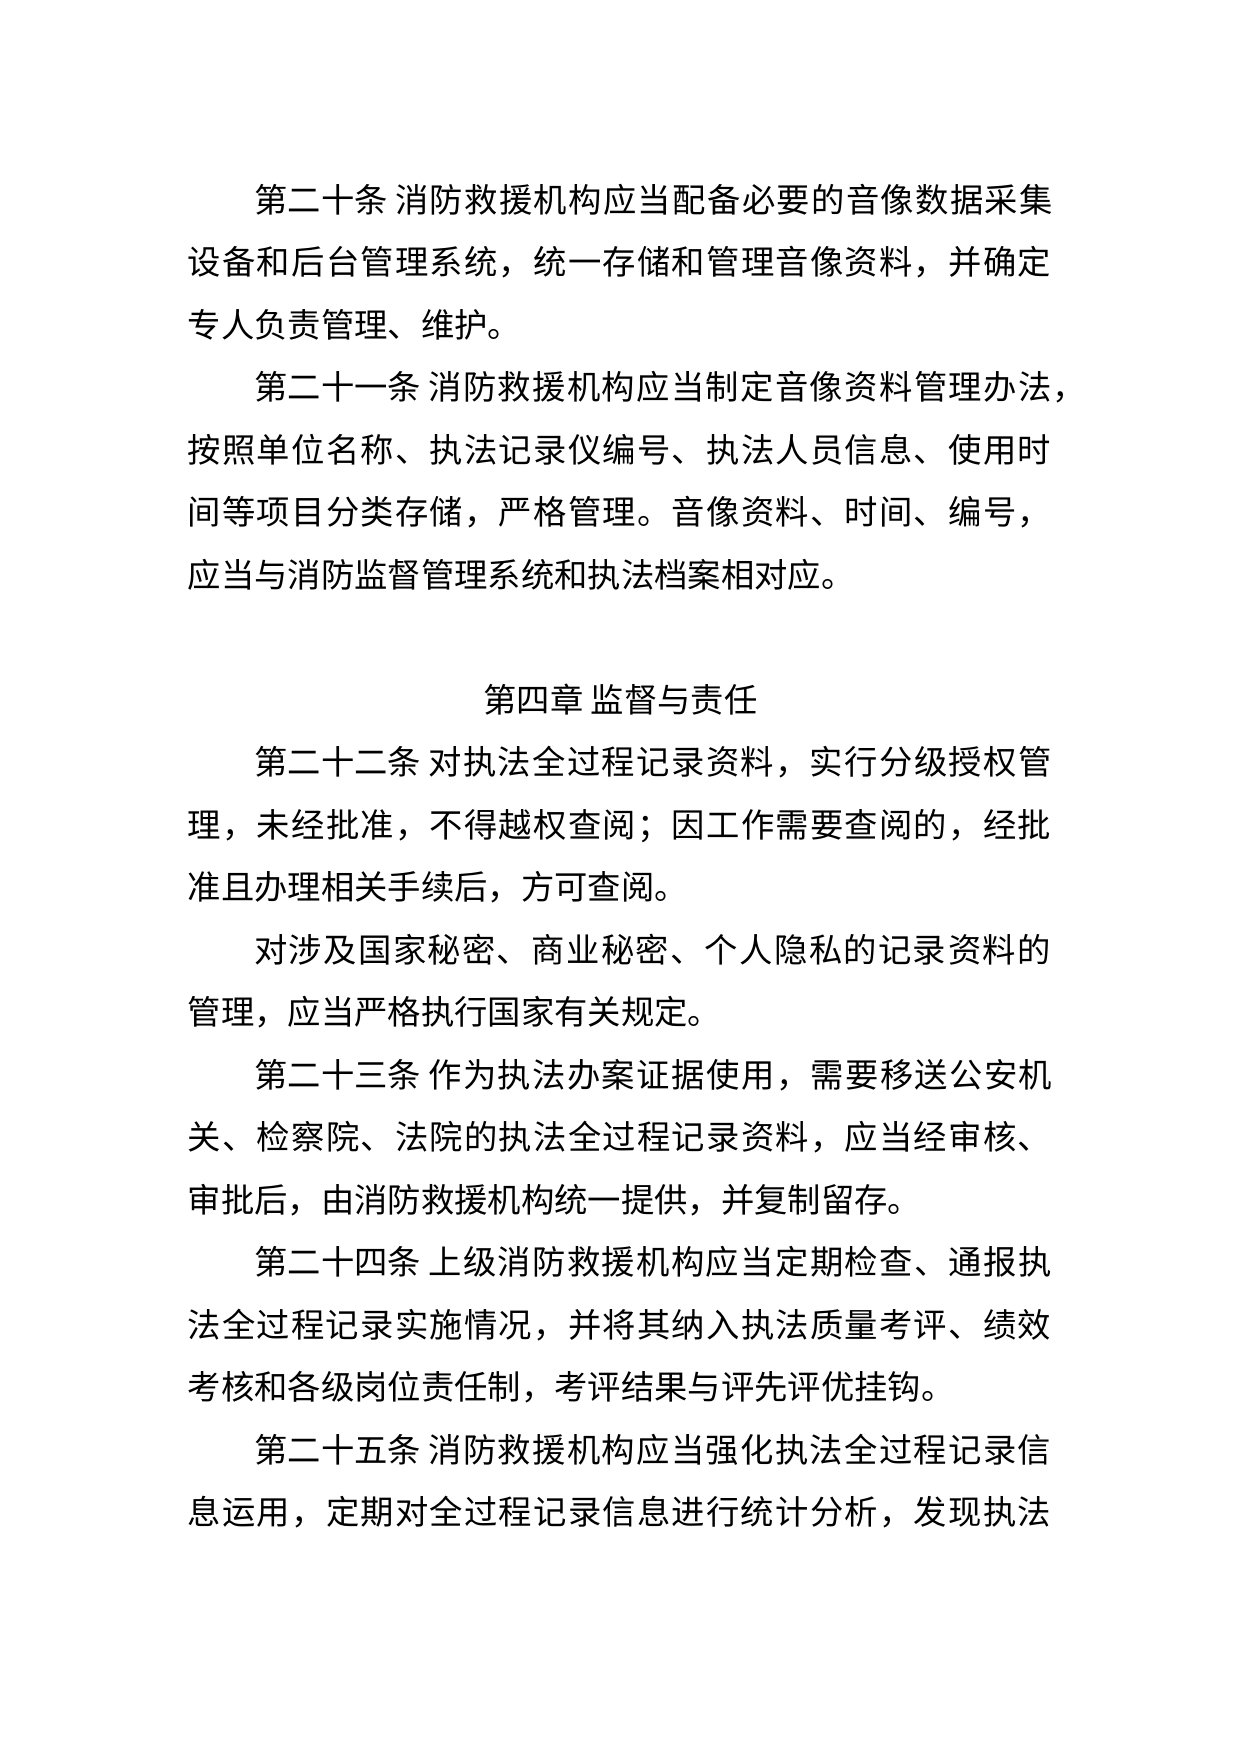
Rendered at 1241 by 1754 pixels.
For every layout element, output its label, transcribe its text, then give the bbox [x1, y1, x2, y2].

list 对执法全过程记录资料，实行分级授权管理，未经批准，不得越权查阅；因工作需要查阅的，经批准且办理相关手续后，方可查阅。 [187, 724, 1053, 912]
list 作为执法办案证据使用，需要移送公安机关、检察院、法院的执法全过程记录资料，应当经审核、审批后，由消防救援机构统一提供，并复制留存。 [187, 1037, 1053, 1224]
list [187, 1412, 1053, 1537]
list 消防救援机构应当配备必要的音像数据采集设备和后台管理系统，统一存储和管理音像资料，并确定专人负责管理、维护。 [187, 162, 1053, 349]
list 消防救援机构应当制定音像资料管理办法，按照单位名称、执法记录仪编号、执法人员信息、使用时间等项目分类存储，严格管理。音像资料、时间、编号，应当与消防监督管理系统和执法档案相对应。 [187, 349, 1053, 599]
list 上级消防救援机构应当定期检查、通报执法全过程记录实施情况，并将其纳入执法质量考评、绩效考核和各级岗位责任制，考评结果与评先评优挂钩。 [187, 1224, 1053, 1412]
list 监督与责任 [187, 662, 1053, 724]
text 对涉及国家秘密、商业秘密、个人隐私的记录资料的管理，应当严格执行国家有关规定。 [187, 912, 1053, 1037]
